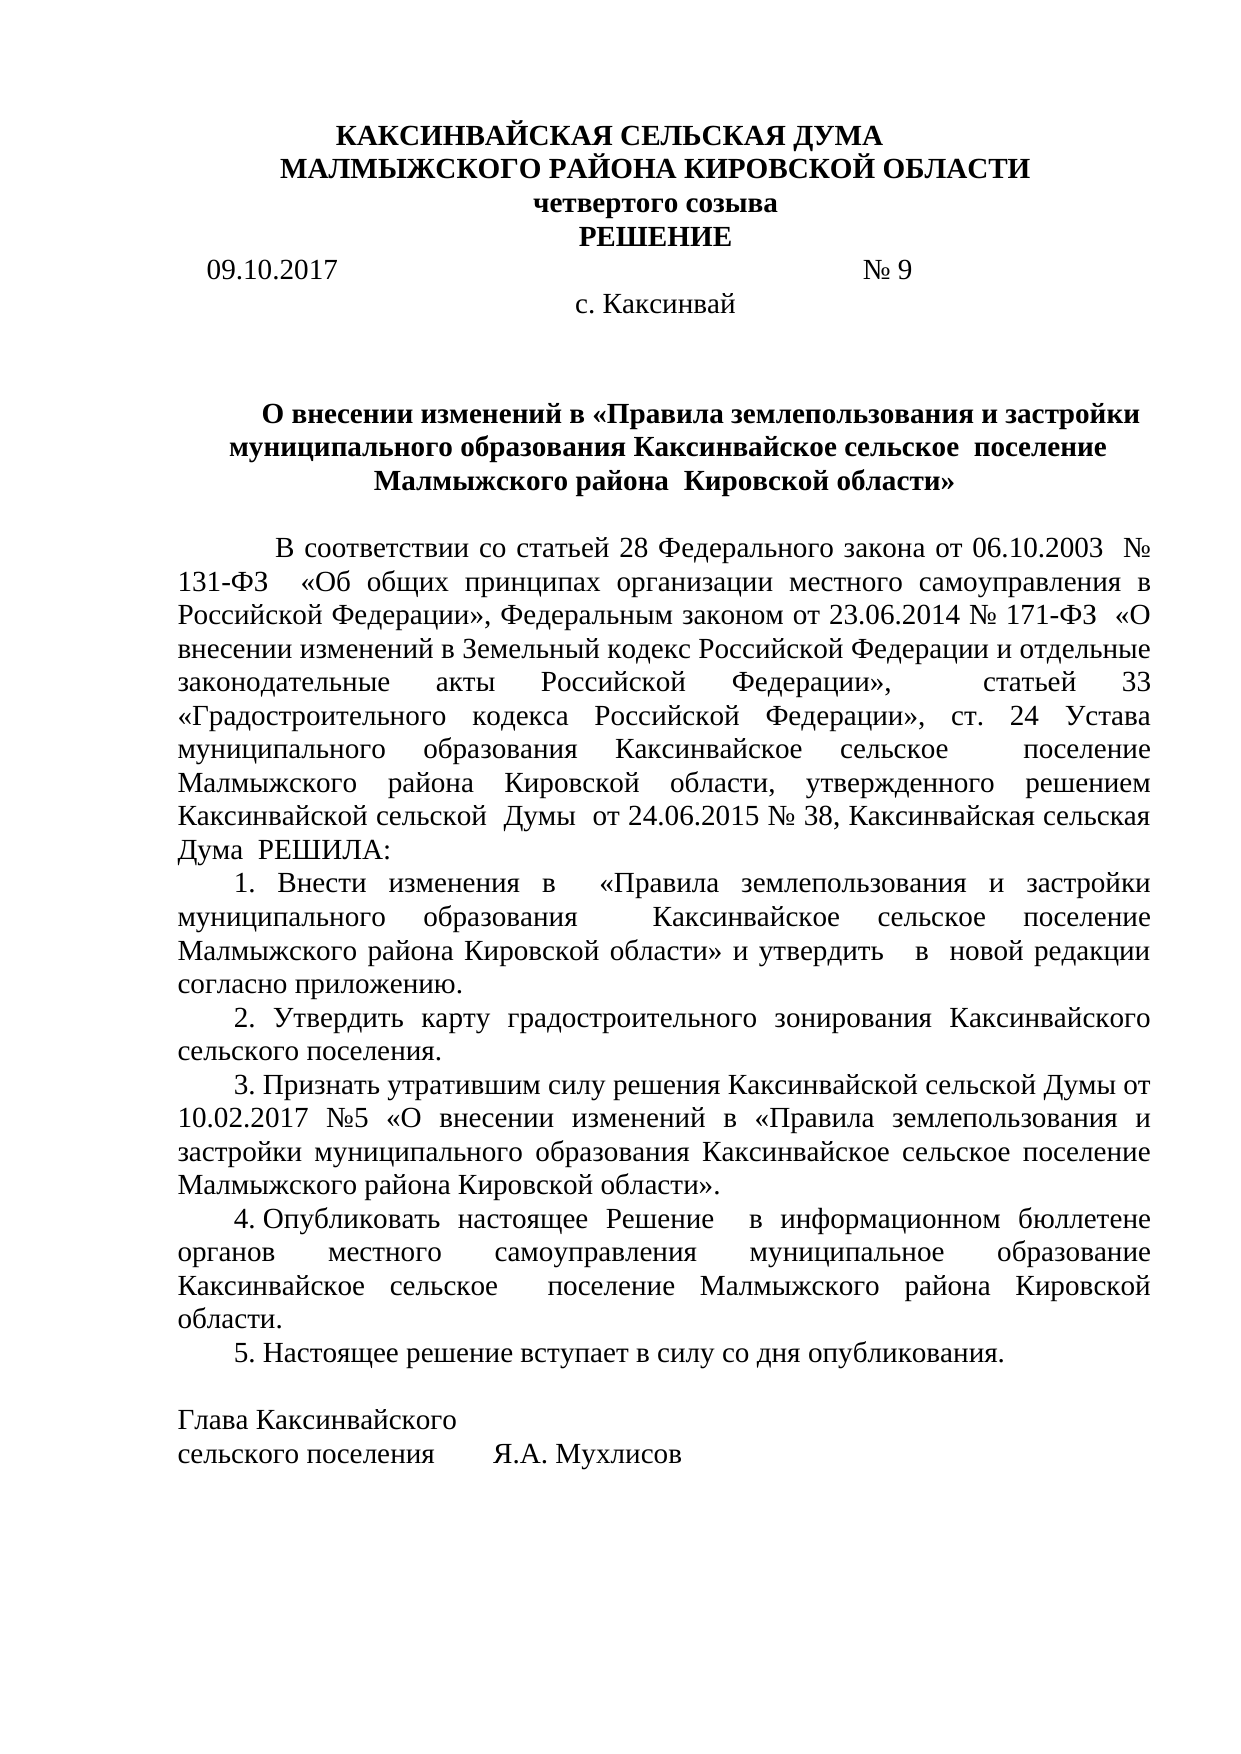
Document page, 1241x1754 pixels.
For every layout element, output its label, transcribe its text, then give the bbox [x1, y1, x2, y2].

text 4. Опубликовать настоящее Решение в информационном бюллетене органов местного самоуправления муниципальное образование Каксинвайское сельское поселение Малмыжского района Кировской области. [177, 1201, 1152, 1335]
text 2. Утвердить карту градостроительного зонирования Каксинвайского сельского поселения. [177, 1000, 1152, 1067]
text Глава Каксинвайского [177, 1402, 1152, 1436]
text 5. Настоящее решение вступает в силу со дня опубликования. [177, 1335, 1152, 1369]
text 1. Внести изменения в «Правила землепользования и застройки муниципального образования Каксинвайское сельское поселение Малмыжского района Кировской области» и утвердить в новой редакции согласно приложению. [177, 866, 1152, 1000]
text 3. Признать утратившим силу решения Каксинвайской сельской Думы от 10.02.2017 №5 «О внесении изменений в «Правила землепользования и застройки муниципального образования Каксинвайское сельское поселение Малмыжского района Кировской области». [177, 1067, 1152, 1201]
text сельского поселения Я.А. Мухлисов [177, 1436, 1152, 1469]
text О внесении изменений в «Правила землепользования и застройки [177, 396, 1152, 429]
text Малмыжского района Кировской области» [177, 463, 1152, 497]
text КАКСИНВАЙСКАЯ СЕЛЬСКАЯ ДУМА [177, 118, 1152, 152]
text 09.10.2017 № 9 [177, 252, 1133, 286]
text РЕШЕНИЕ [177, 219, 1133, 252]
text с. Каксинвай [177, 286, 1133, 319]
text муниципального образования Каксинвайское сельское поселение [177, 429, 1152, 463]
text В соответствии со статьей 28 Федерального закона от 06.10.2003 № 131-ФЗ «Об общих принципах организации местного самоуправления в Российской Федерации», Федеральным законом от 23.06.2014 № 171-ФЗ «О внесении изменений в Земельный кодекс Российской Федерации и отдельные законодательные акты Российской Федерации», статьей 33 «Градостроительного кодекса Российской Федерации», ст. 24 Устава муниципального образования Каксинвайское сельское поселение Малмыжского района Кировской области, утвержденного решением Каксинвайской сельской Думы от 24.06.2015 № 38, Каксинвайская сельская Дума РЕШИЛА: [177, 530, 1152, 866]
text МАЛМЫЖСКОГО РАЙОНА КИРОВСКОЙ ОБЛАСТИ [177, 152, 1133, 185]
text четвертого созыва [177, 185, 1133, 219]
